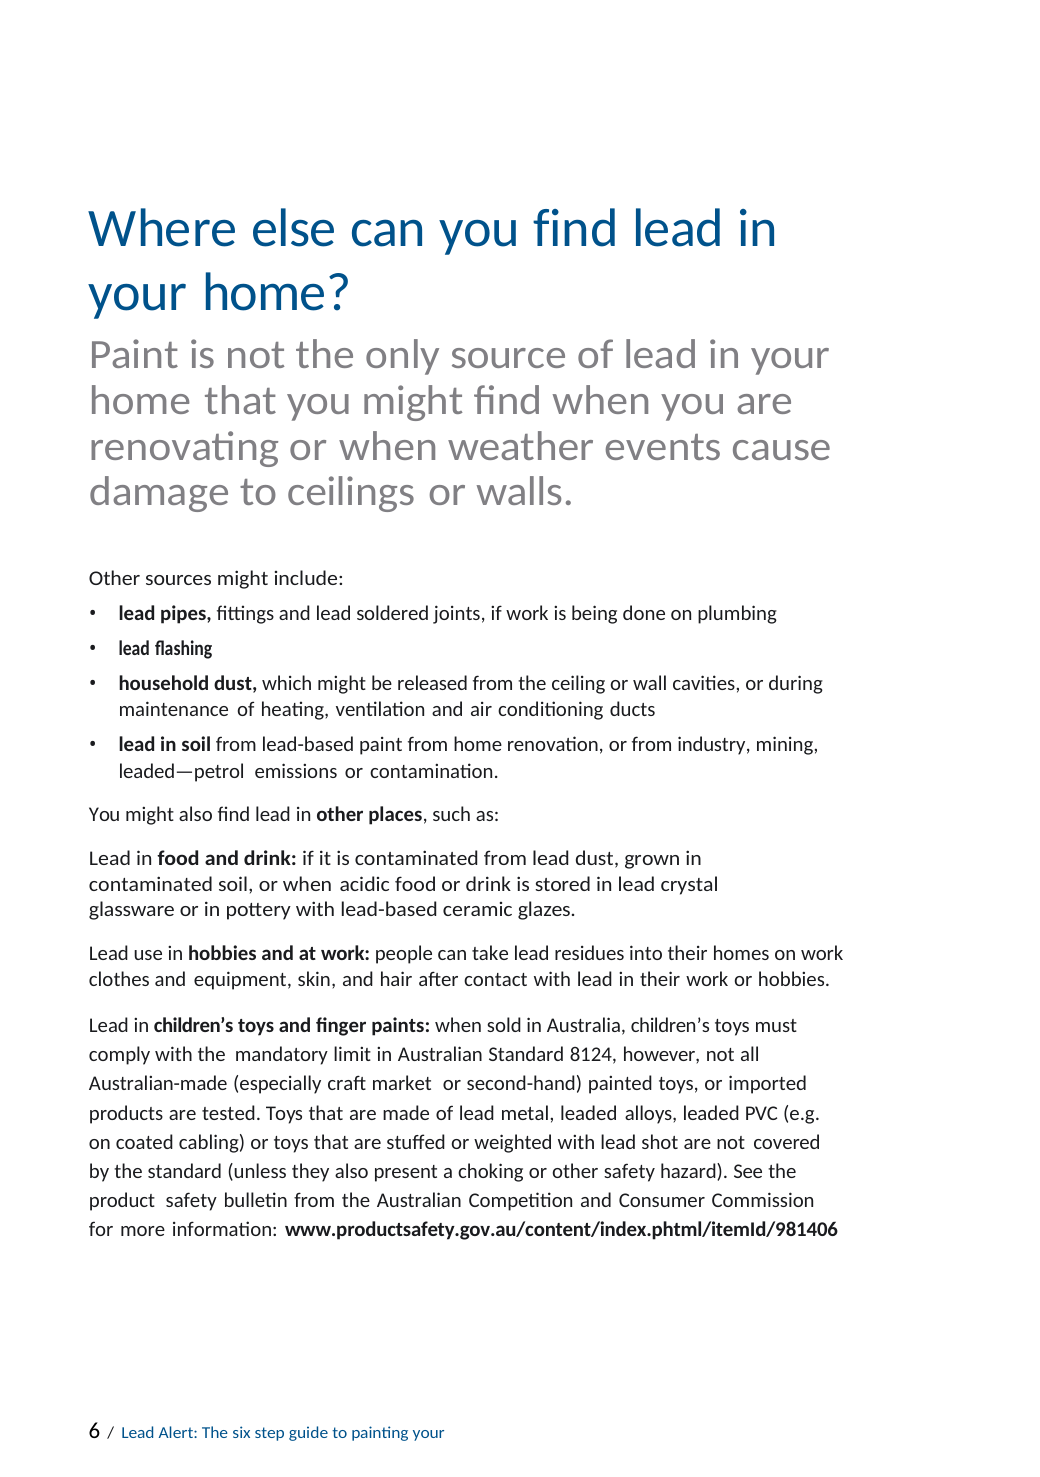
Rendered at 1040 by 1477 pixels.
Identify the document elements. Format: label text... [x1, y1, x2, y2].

text Where else can you find lead in your home? [89, 194, 780, 324]
text You might also find lead in other places, such as: [89, 802, 964, 827]
text Lead in food and drink: if it is contaminated from lead dust, grown in contaminated soil, or when acidic food or drink is stored in lead crystal glassware or in pottery with lead-based ceramic glazes. [89, 845, 808, 922]
list lead pipes, fittings and lead soldered joints, if work is being done on plumbing [89, 598, 964, 627]
subtitle lead flashing [89, 633, 964, 661]
text Other sources might include: [89, 565, 964, 590]
list household dust, which might be released from the ceiling or wall cavities, or during maintenance of heating, ventilation and air conditioning ducts [89, 668, 828, 722]
list lead in soil from lead-based paint from home renovation, or from industry, mining, leaded—petrol emissions or contamination. [89, 729, 843, 783]
text Paint is not the only source of lead in your home that you might find when you are renovating or when weather events cause damage to ceilings or walls. [89, 332, 831, 515]
text Lead use in hobbies and at work: people can take lead residues into their homes on work clothes and equipment, skin, and hair after contact with lead in their work or hobbies. [89, 940, 876, 991]
text Lead in children’s toys and finger paints: when sold in Australia, children’s toys must comply with the mandatory limit in Australian Standard 8124, however, not all Australian-made (especially craft market or second-hand) painted toys, or imported products are tested. Toys that are made of lead metal, leaded alloys, leaded PVC (e.g. on coated cabling) or toys that are stuffed or weighted with lead shot are not covered by the standard (unless they also present a choking or other safety hazard). See the product safety bulletin from the Australian Competition and Consumer Commission for more information: www.productsafety.gov.au/content/index.phtml/itemId/981406 [89, 1009, 843, 1242]
